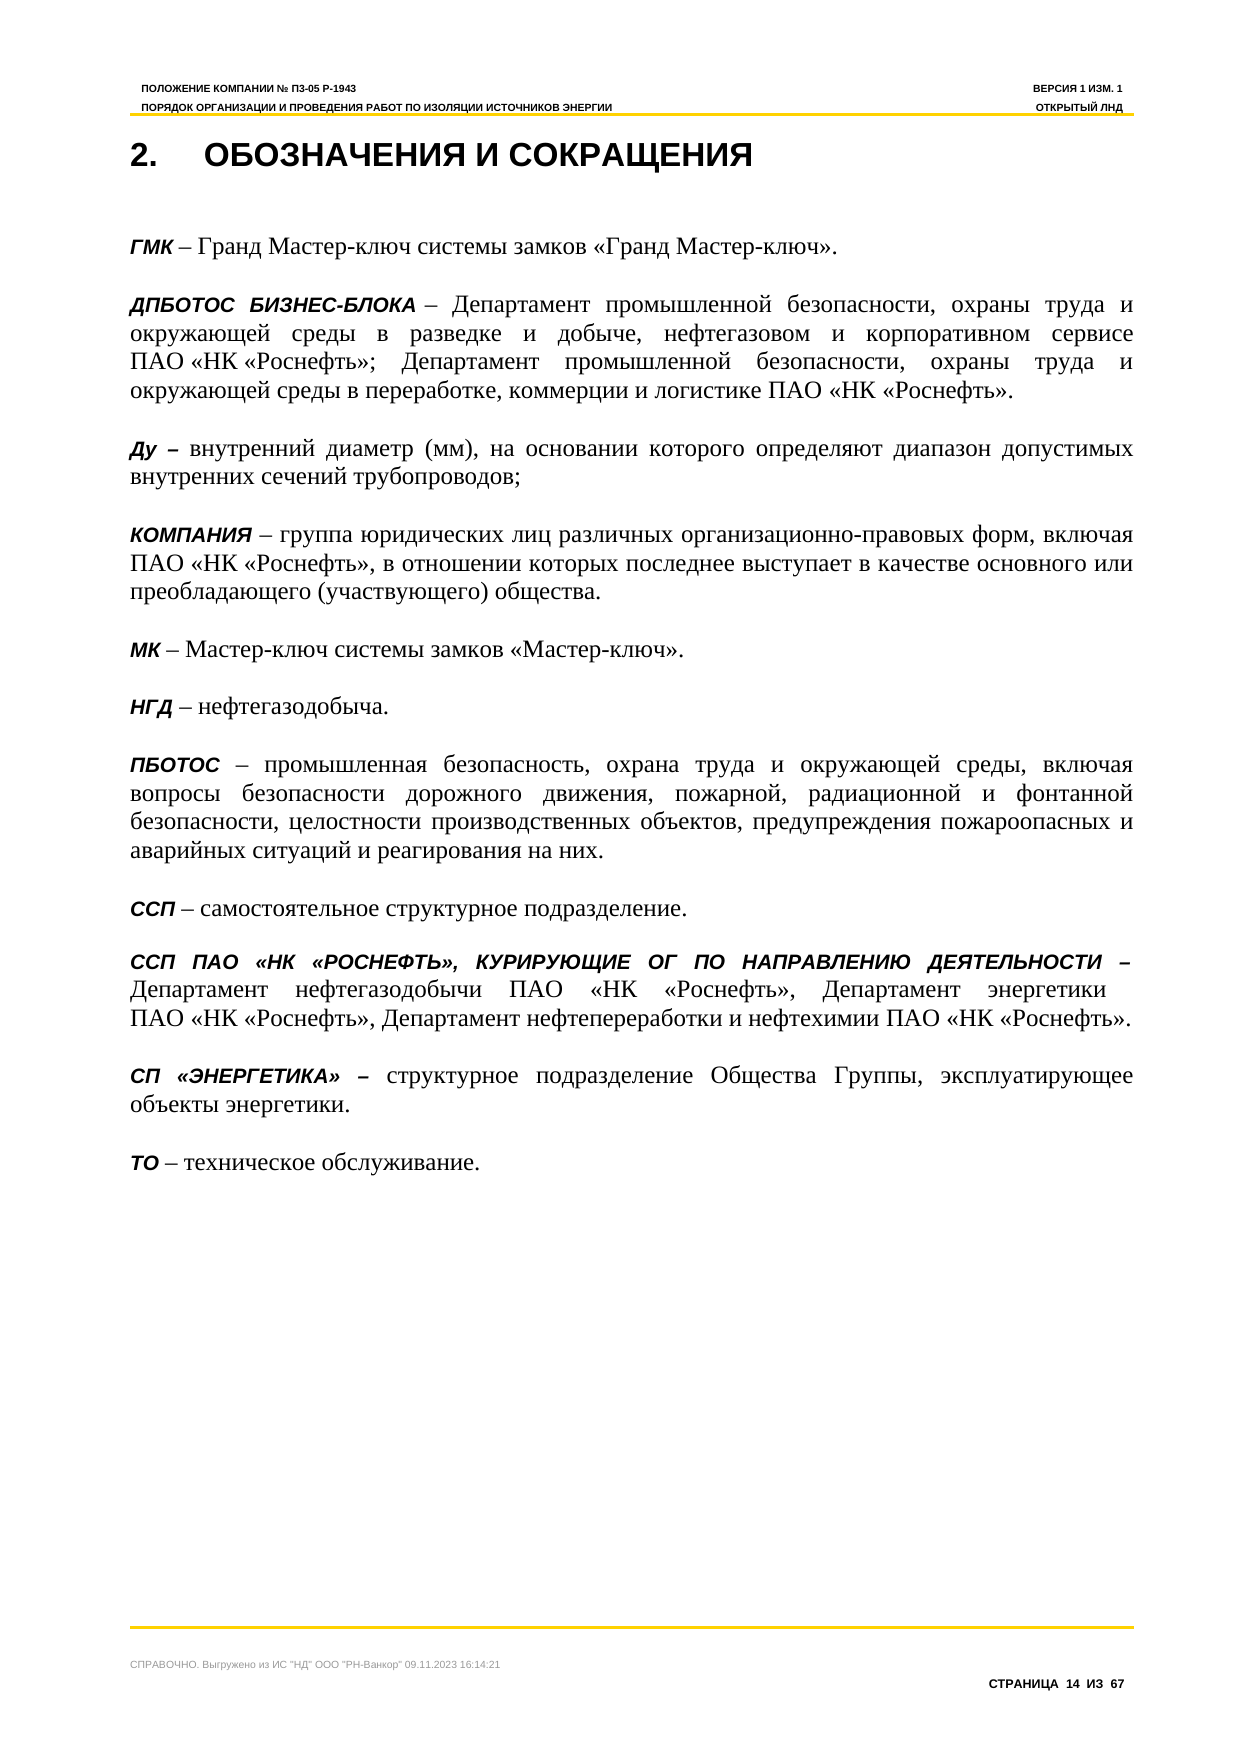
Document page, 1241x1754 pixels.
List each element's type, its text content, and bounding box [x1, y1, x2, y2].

text Ду – внутренний диаметр (мм), на основании которого определяют диапазон допустимых внутренних сечений трубопроводов; [130, 433, 1134, 490]
list ОБОЗНАЧЕНИЯ И СОКРАЩЕНИЯ [130, 136, 1134, 174]
text СП «ЭНЕРГЕТИКА» – структурное подразделение Общества Группы, эксплуатирующее объекты энергетики. [130, 1060, 1134, 1118]
text ДПБОТОС БИЗНЕС-БЛОКА – Департамент промышленной безопасности, охраны труда и окружающей среды в разведке и добыче, нефтегазовом и корпоративном сервисе ПАО «НК «Роснефть»; Департамент промышленной безопасности, охраны труда и окружающей среды в переработке, коммерции и логистике ПАО «НК «Роснефть». [130, 289, 1134, 404]
text КОМПАНИЯ – группа юридических лиц различных организационно-правовых форм, включая ПАО «НК «Роснефть», в отношении которых последнее выступает в качестве основного или преобладающего (участвующего) общества. [130, 519, 1134, 605]
text НГД – нефтегазодобыча. [130, 691, 1134, 720]
text ТО – техническое обслуживание. [130, 1147, 1134, 1175]
text ССП ПАО «НК «РОСНЕФТЬ», КУРИРУЮЩИЕ ОГ ПО НАПРАВЛЕНИЮ ДЕЯТЕЛЬНОСТИ – Департамент нефтегазодобычи ПАО «НК «Роснефть», Департамент энергетики ПАО «НК «Роснефть», Департамент нефтепереработки и нефтехимии ПАО «НК «Роснефть». [130, 950, 1134, 1032]
text ПБОТОС – промышленная безопасность, охрана труда и окружающей среды, включая вопросы безопасности дорожного движения, пожарной, радиационной и фонтанной безопасности, целостности производственных объектов, предупреждения пожароопасных и аварийных ситуаций и реагирования на них. [130, 749, 1134, 864]
text ССП – самостоятельное структурное подразделение. [130, 893, 1134, 921]
text МК – Мастер-ключ системы замков «Мастер-ключ». [130, 634, 1134, 663]
text ГМК – Гранд Мастер-ключ системы замков «Гранд Мастер-ключ». [130, 231, 1134, 260]
